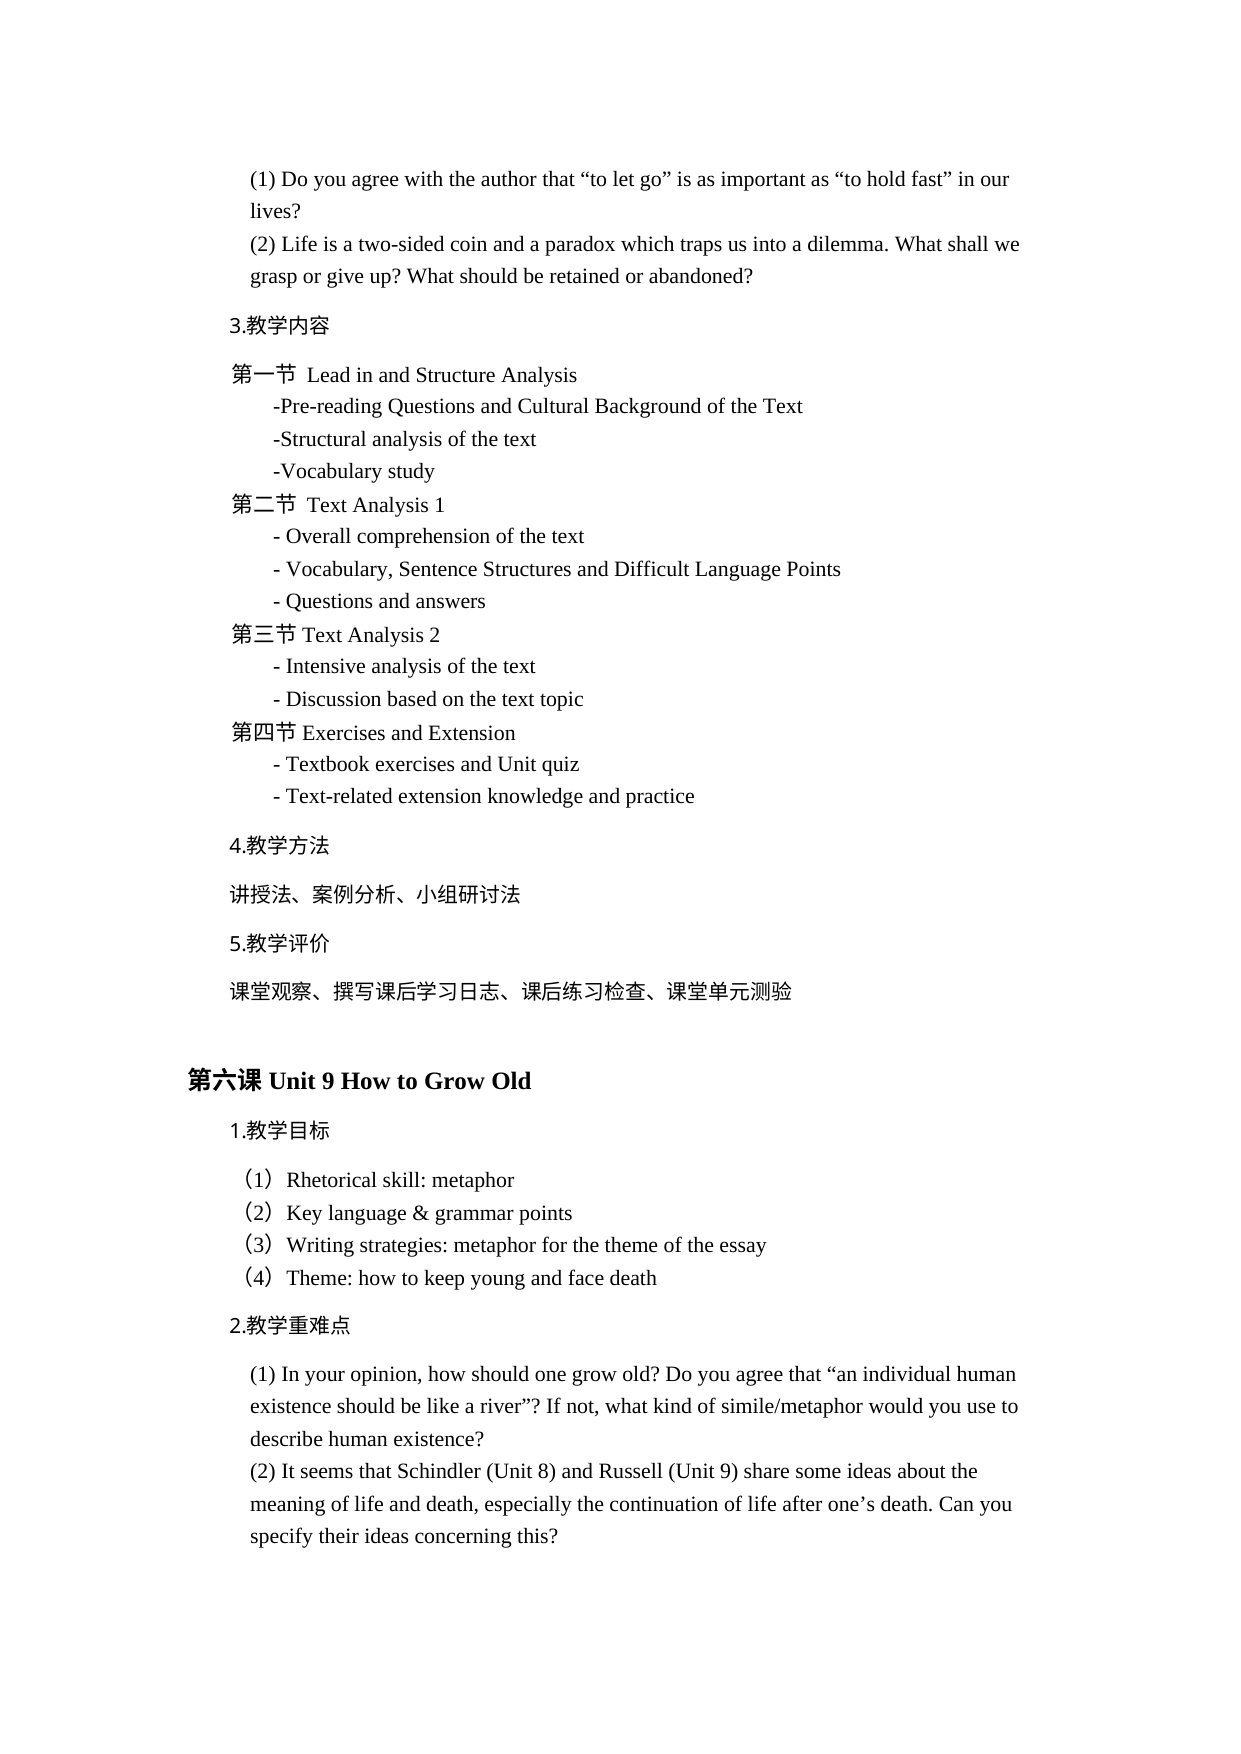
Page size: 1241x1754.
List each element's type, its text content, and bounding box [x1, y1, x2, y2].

text - Text-related extension knowledge and practice [229, 779, 1053, 812]
text (1) In your opinion, how should one grow old? Do you agree that “an individual human existence should be like a river”? If not, what kind of simile/metaphor would you use to describe human existence? [250, 1357, 1053, 1454]
text 第一节 Lead in and Structure Analysis [187, 357, 1053, 389]
text - Questions and answers [229, 584, 1053, 617]
text -Pre-reading Questions and Cultural Background of the Text [229, 389, 1053, 422]
text 第二节 Text Analysis 1 [187, 487, 1053, 519]
text - Intensive analysis of the text [229, 649, 1053, 682]
text 2.教学重难点 [187, 1308, 1053, 1341]
text （3）Writing strategies: metaphor for the theme of the essay [187, 1227, 1053, 1259]
text - Overall comprehension of the text [229, 519, 1053, 552]
text - Discussion based on the text topic [229, 682, 1053, 714]
text 课堂观察、撰写课后学习日志、课后练习检查、课堂单元测验 [187, 974, 1053, 1007]
text 1.教学目标 [187, 1113, 1053, 1146]
text 第三节 Text Analysis 2 [187, 617, 1053, 649]
text 第六课 Unit 9 How to Grow Old [187, 1061, 1053, 1097]
text 5.教学评价 [187, 926, 1053, 958]
text （1）Rhetorical skill: metaphor [187, 1162, 1053, 1194]
text （2）Key language & grammar points [187, 1194, 1053, 1227]
text 第四节 Exercises and Extension [187, 714, 1053, 747]
text (2) It seems that Schindler (Unit 8) and Russell (Unit 9) share some ideas about the meaning of life and death, especially the continuation of life after one’s death. Can you specify their ideas concerning this? [250, 1454, 1053, 1552]
text 讲授法、案例分析、小组研讨法 [187, 877, 1053, 909]
text (1) Do you agree with the author that “to let go” is as important as “to hold fast” in our lives? [250, 162, 1053, 227]
text (2) Life is a two-sided coin and a paradox which traps us into a dilemma. What shall we grasp or give up? What should be retained or abandoned? [250, 227, 1053, 292]
text - Textbook exercises and Unit quiz [229, 747, 1053, 779]
text -Vocabulary study [229, 454, 1053, 487]
text （4）Theme: how to keep young and face death [187, 1259, 1053, 1292]
text -Structural analysis of the text [229, 422, 1053, 454]
text 3.教学内容 [187, 308, 1053, 341]
text - Vocabulary, Sentence Structures and Difficult Language Points [229, 552, 1053, 584]
text 4.教学方法 [187, 828, 1053, 861]
